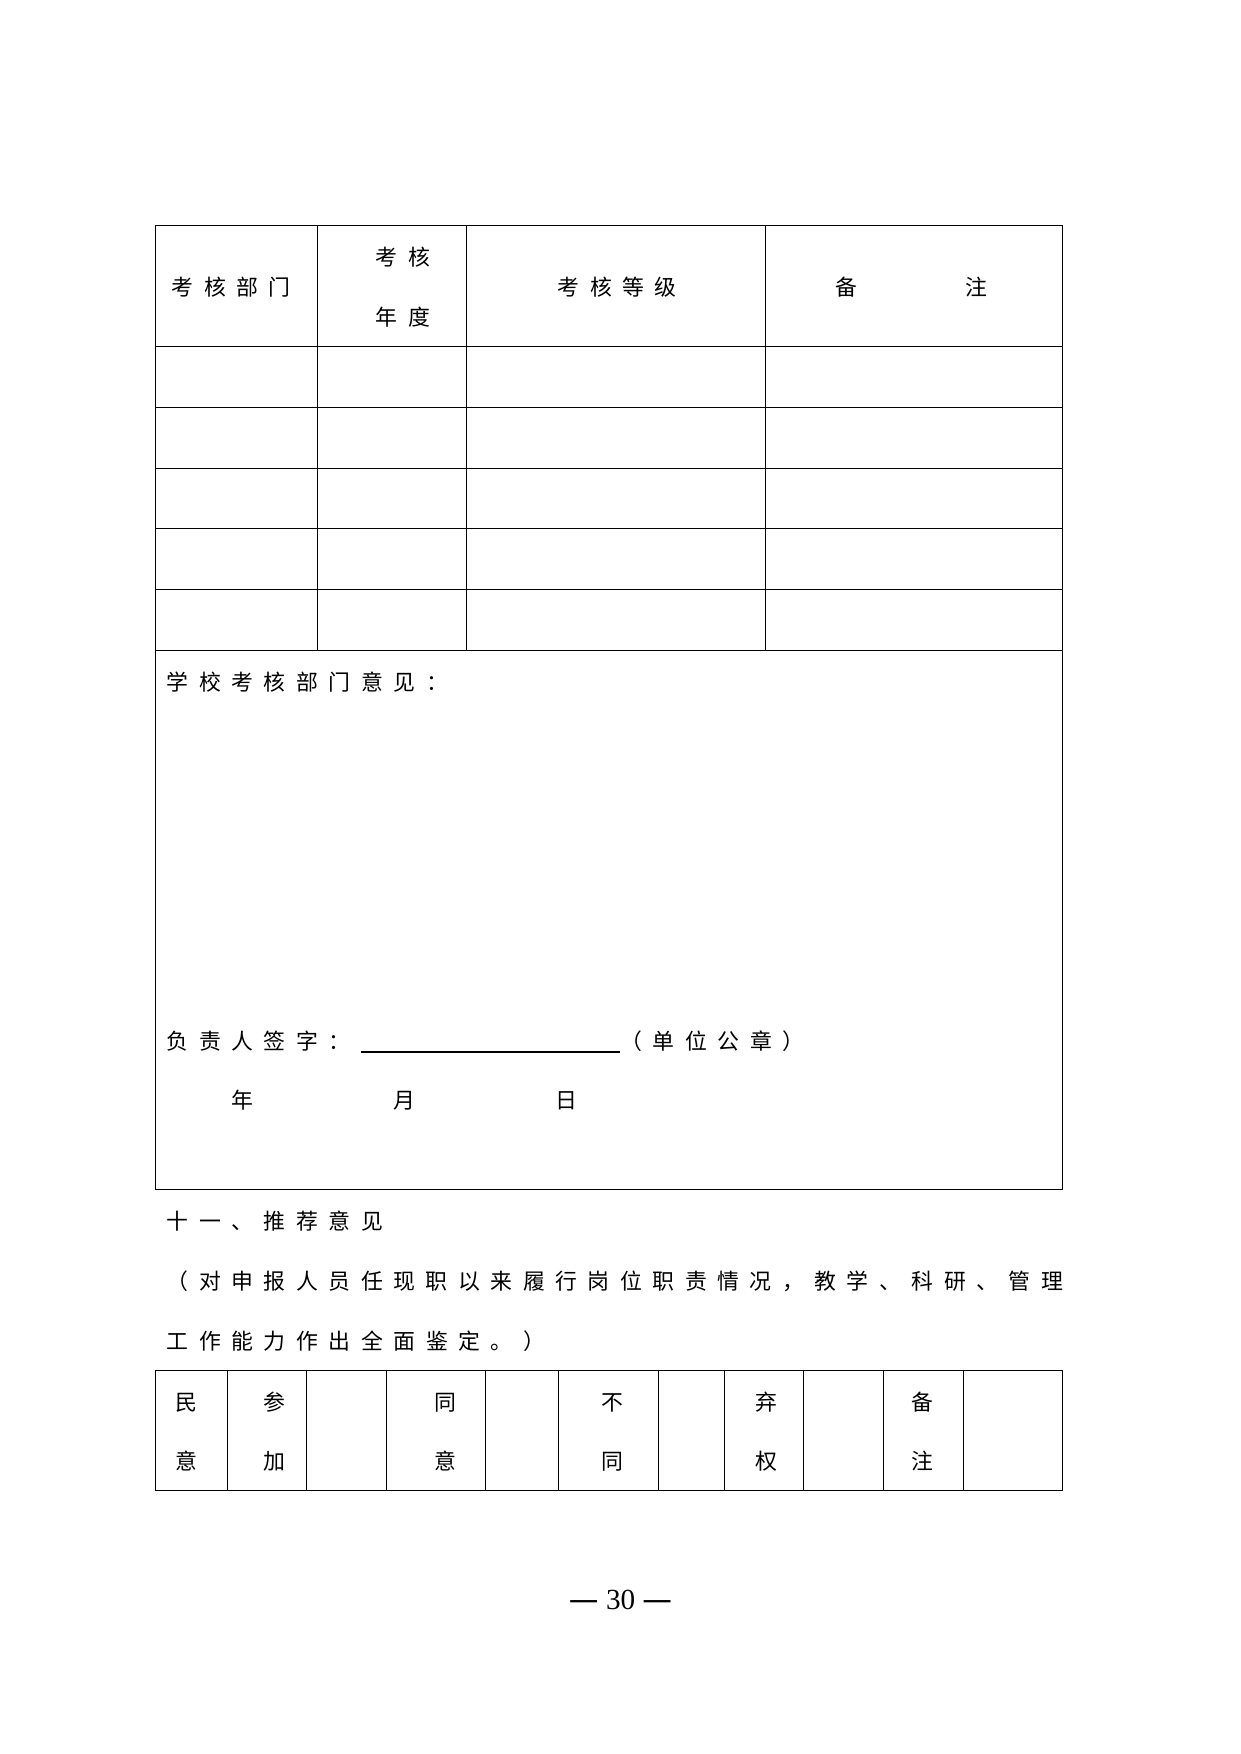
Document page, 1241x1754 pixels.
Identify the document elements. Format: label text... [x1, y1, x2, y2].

table_cell [467, 529, 765, 589]
table_header 备注 [884, 1371, 963, 1490]
table_cell 考核等级 [467, 226, 765, 346]
table_cell 学校考核部门意见： 负责人签字： （单位公章） 年 月 日 [156, 651, 1062, 1189]
table_cell [467, 469, 765, 528]
table_header [804, 1371, 883, 1490]
table_cell [318, 469, 466, 528]
table_cell 备 注 [766, 226, 1062, 346]
table_header 同意 人数 [387, 1371, 485, 1490]
table_cell [156, 529, 317, 589]
table_header 参加 人数 [228, 1371, 306, 1490]
table_cell [766, 529, 1062, 589]
table_header [659, 1371, 724, 1490]
table_header [486, 1371, 558, 1490]
table_cell [318, 408, 466, 467]
table_cell [467, 590, 765, 650]
table_cell [766, 408, 1062, 467]
table_header [307, 1371, 386, 1490]
table_cell [318, 347, 466, 407]
table_cell [156, 590, 317, 650]
table_cell [467, 347, 765, 407]
table_cell [766, 469, 1062, 528]
table_cell [766, 590, 1062, 650]
text （对申报人员任现职以来履行岗位职责情况，教学、科研、管理工作能力作出全面鉴定。） [167, 1250, 1074, 1369]
table_cell [467, 408, 765, 467]
table_cell [766, 347, 1062, 407]
table_cell 考核部门 [156, 226, 317, 346]
table_header 弃权 人数 [725, 1371, 803, 1490]
text 十一、推荐意见 [167, 1190, 1074, 1250]
table_header [964, 1371, 1062, 1490]
table_cell [156, 469, 317, 528]
table_cell [318, 590, 466, 650]
table_header 民意 测验 情况 [156, 1371, 227, 1490]
table_cell [318, 529, 466, 589]
table_cell [156, 408, 317, 467]
table_cell [156, 347, 317, 407]
table_header 不同意人 数 [559, 1371, 658, 1490]
table_cell 考核年度 [318, 226, 466, 346]
